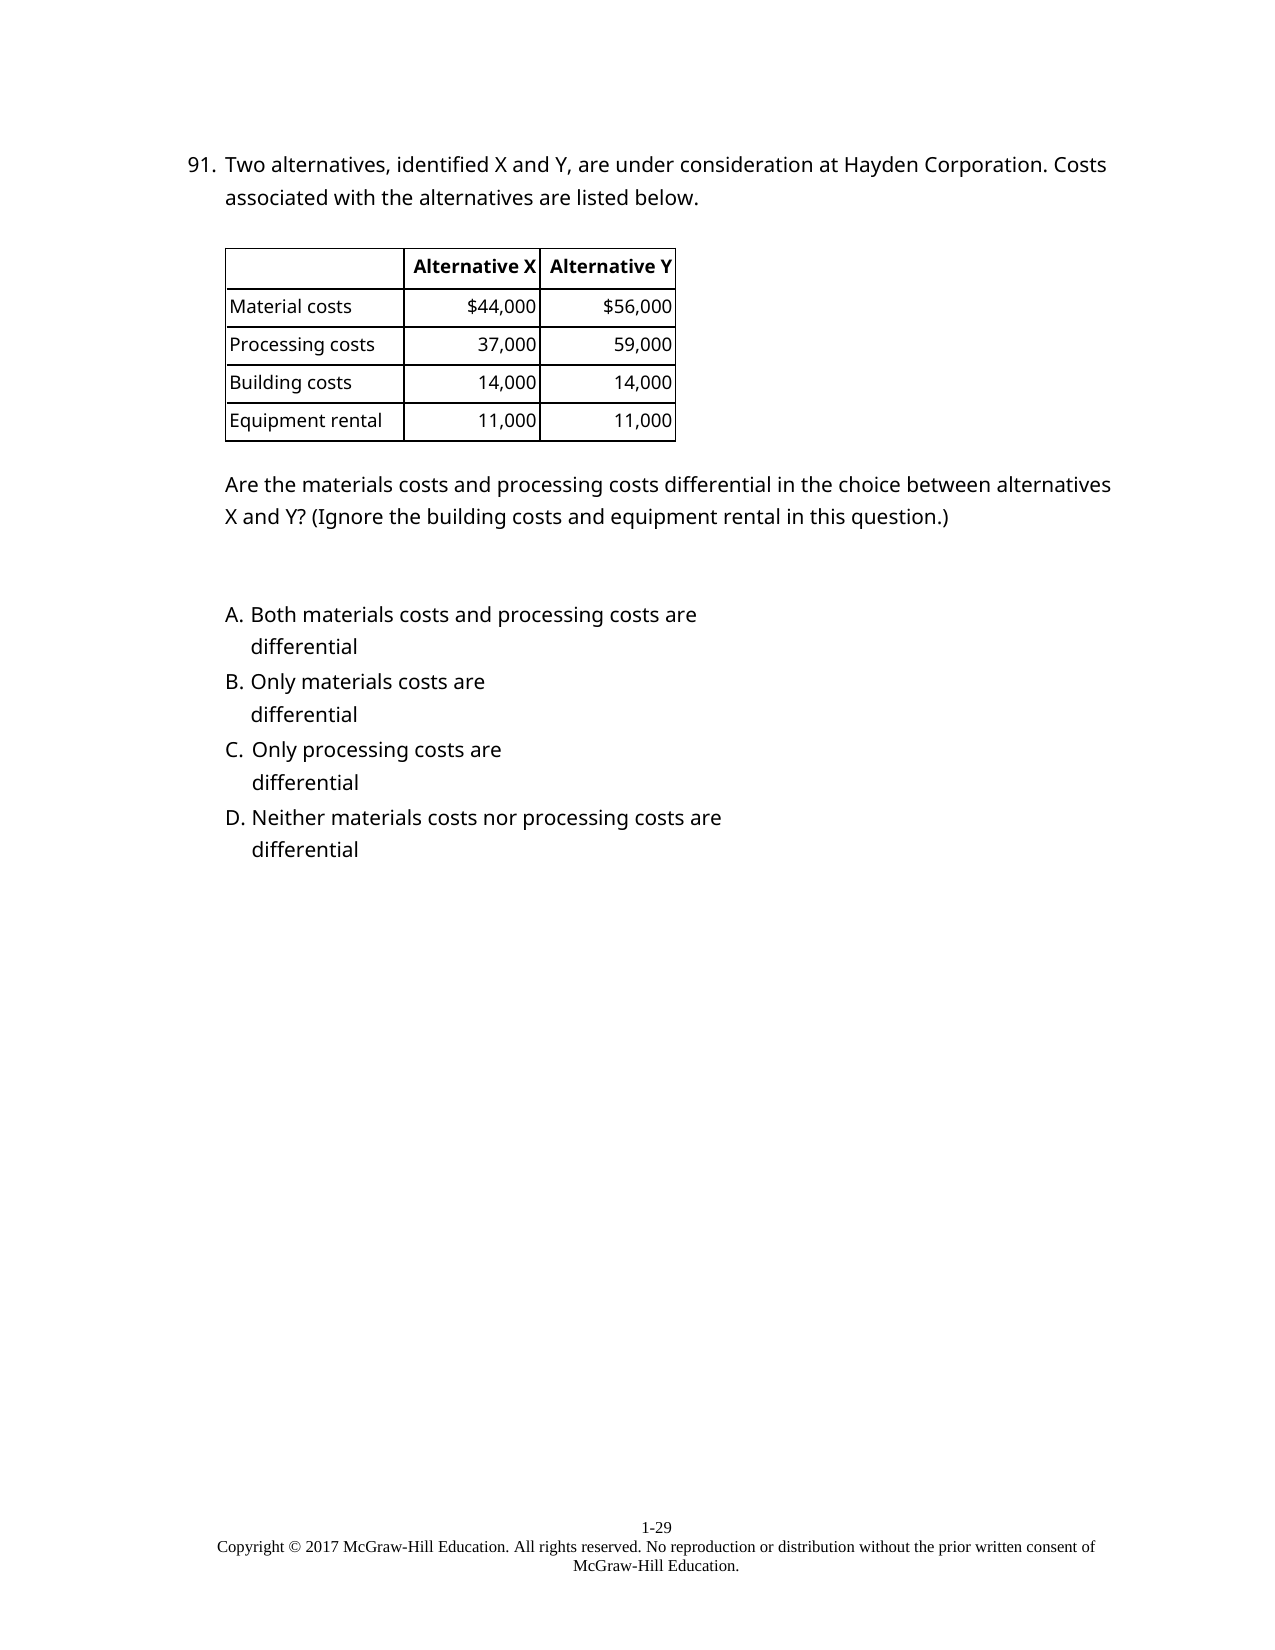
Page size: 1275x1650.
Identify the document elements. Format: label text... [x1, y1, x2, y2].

table_header 91. [188, 150, 225, 868]
table_header Two alternatives, identified X and Y, are under consideration at Hayden Corporation. Costs associated with the alternatives are listed below. Are the materials costs and processing costs differential in the choice between alternatives X and Y? (Ignore the building costs and equipment rental in this question.) [225, 150, 1125, 868]
